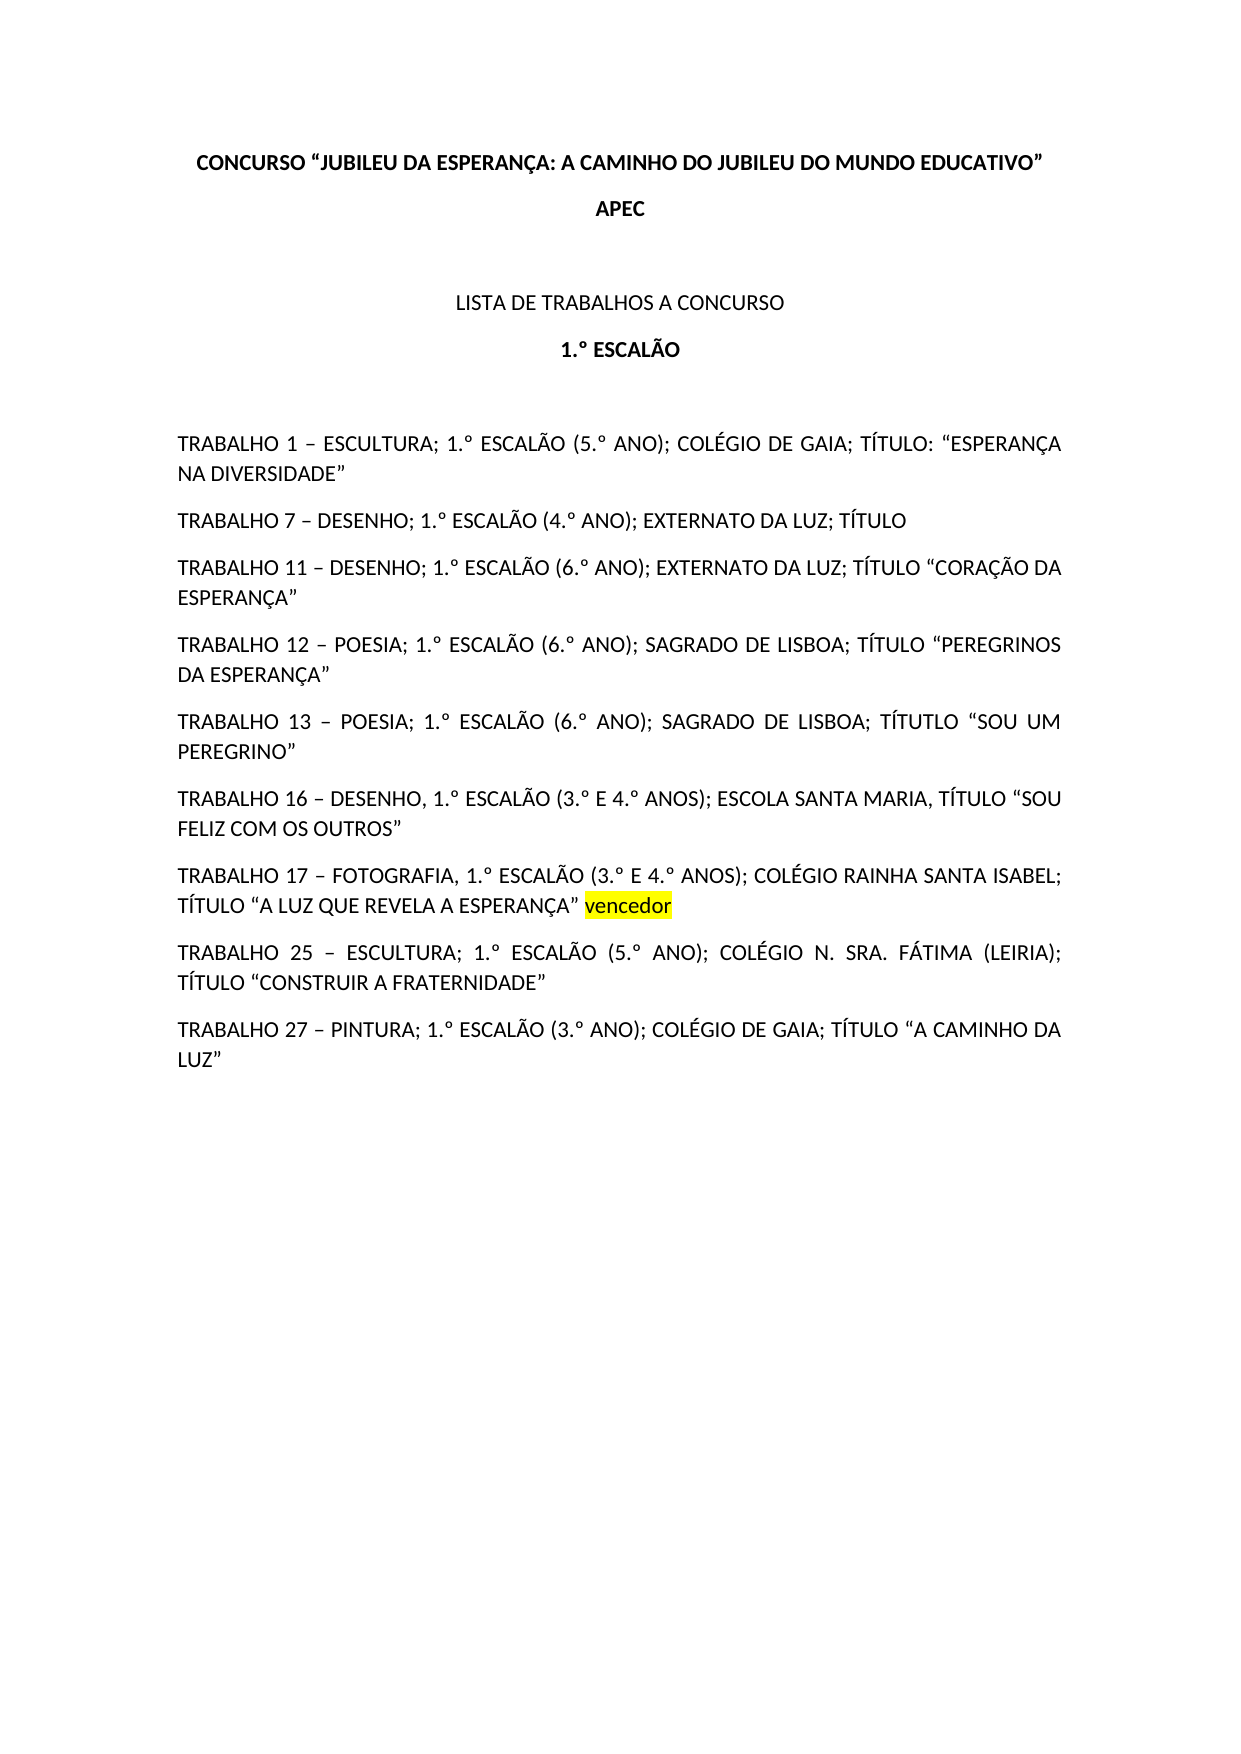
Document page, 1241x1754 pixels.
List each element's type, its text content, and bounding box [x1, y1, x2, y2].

text TRABALHO 12 – POESIA; 1.º ESCALÃO (6.º ANO); SAGRADO DE LISBOA; TÍTULO “PEREGRINOS DA ESPERANÇA” [177, 630, 1063, 688]
text TRABALHO 1 – ESCULTURA; 1.º ESCALÃO (5.º ANO); COLÉGIO DE GAIA; TÍTULO: “ESPERANÇA NA DIVERSIDADE” [177, 429, 1063, 487]
text TRABALHO 16 – DESENHO, 1.º ESCALÃO (3.º E 4.º ANOS); ESCOLA SANTA MARIA, TÍTULO “SOU FELIZ COM OS OUTROS” [177, 784, 1063, 842]
text TRABALHO 13 – POESIA; 1.º ESCALÃO (6.º ANO); SAGRADO DE LISBOA; TÍTUTLO “SOU UM PEREGRINO” [177, 707, 1063, 765]
text APEC [177, 194, 1063, 222]
text TRABALHO 25 – ESCULTURA; 1.º ESCALÃO (5.º ANO); COLÉGIO N. SRA. FÁTIMA (LEIRIA); TÍTULO “CONSTRUIR A FRATERNIDADE” [177, 938, 1063, 996]
text CONCURSO “JUBILEU DA ESPERANÇA: A CAMINHO DO JUBILEU DO MUNDO EDUCATIVO” [177, 148, 1063, 176]
text TRABALHO 17 – FOTOGRAFIA, 1.º ESCALÃO (3.º E 4.º ANOS); COLÉGIO RAINHA SANTA ISABEL; TÍTULO “A LUZ QUE REVELA A ESPERANÇA” vencedor [177, 861, 1063, 919]
text LISTA DE TRABALHOS A CONCURSO [177, 288, 1063, 316]
text TRABALHO 7 – DESENHO; 1.º ESCALÃO (4.º ANO); EXTERNATO DA LUZ; TÍTULO [177, 506, 1063, 534]
text TRABALHO 11 – DESENHO; 1.º ESCALÃO (6.º ANO); EXTERNATO DA LUZ; TÍTULO “CORAÇÃO DA ESPERANÇA” [177, 553, 1063, 611]
text 1.º ESCALÃO [177, 335, 1063, 363]
text TRABALHO 27 – PINTURA; 1.º ESCALÃO (3.º ANO); COLÉGIO DE GAIA; TÍTULO “A CAMINHO DA LUZ” [177, 1015, 1063, 1073]
